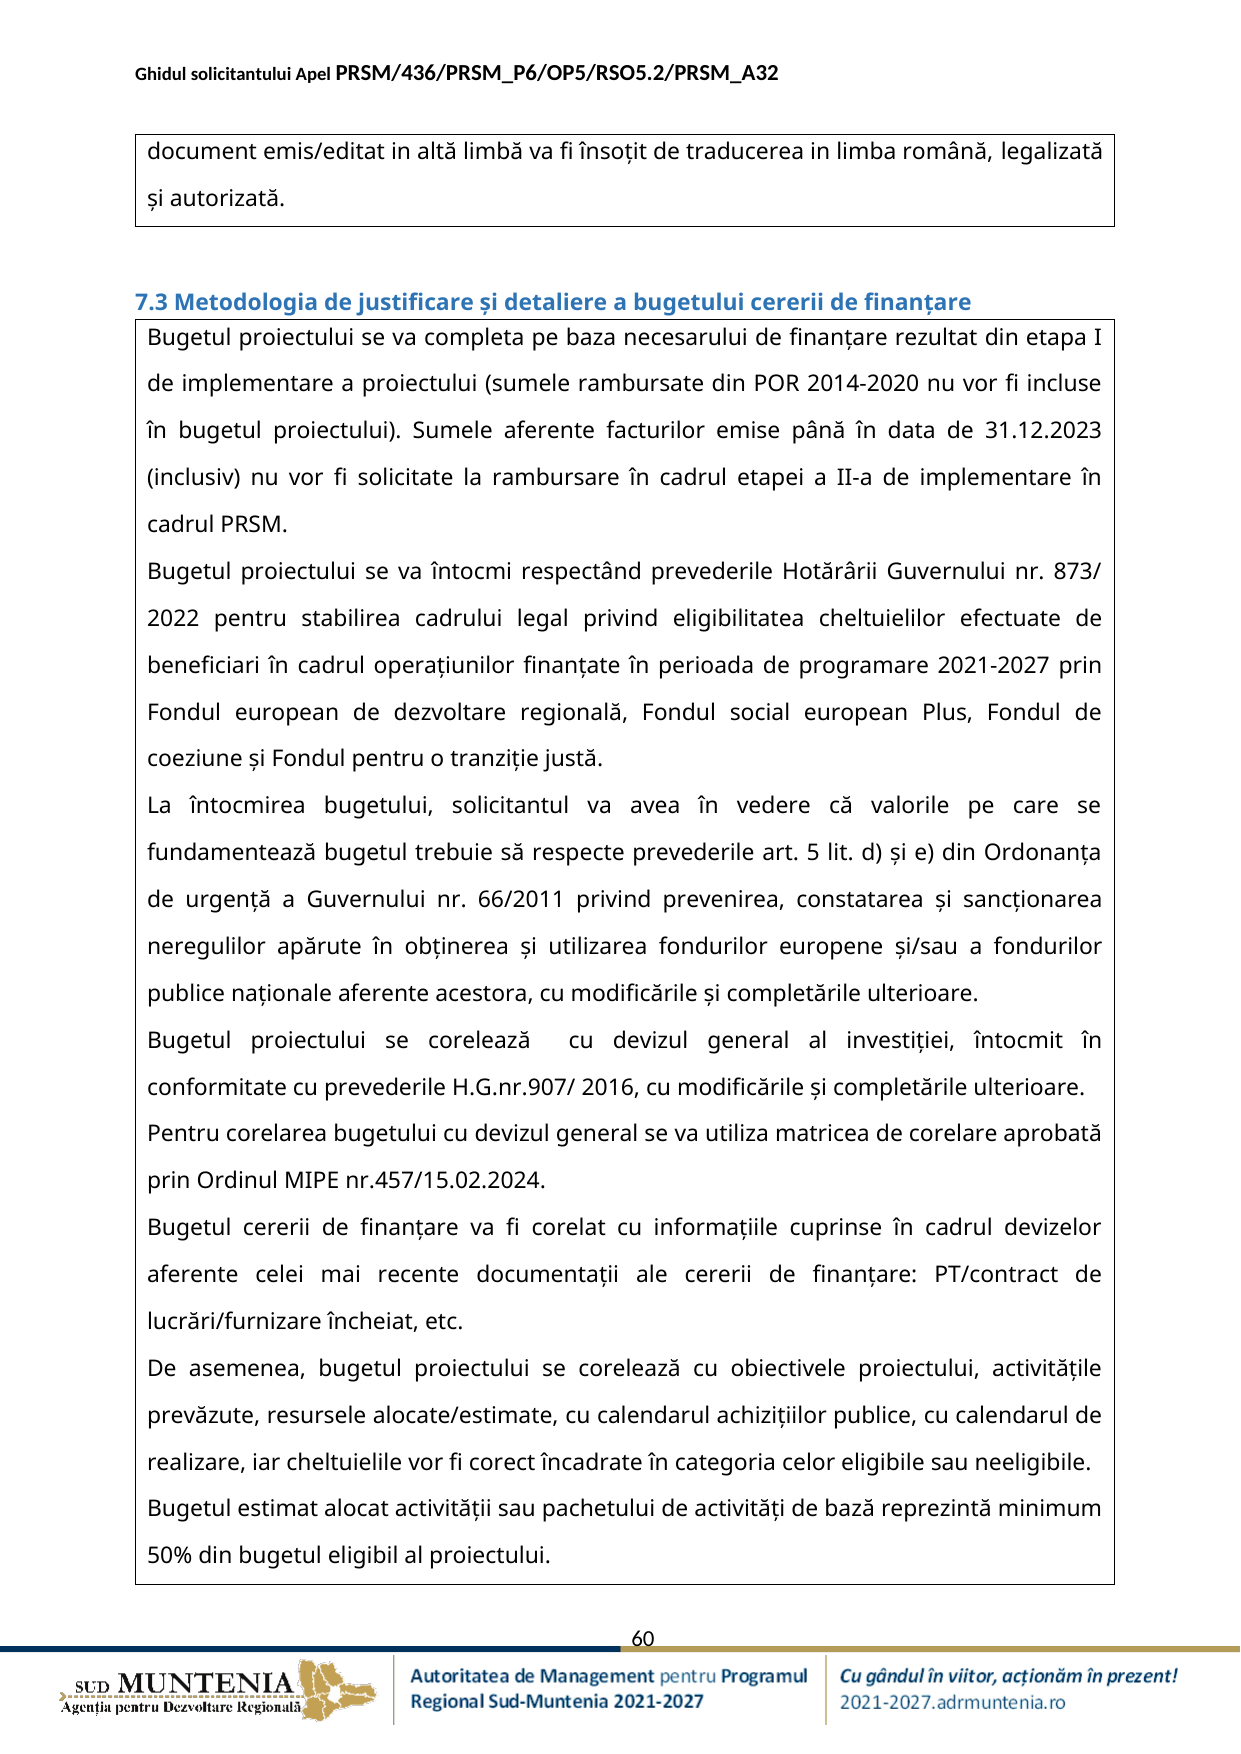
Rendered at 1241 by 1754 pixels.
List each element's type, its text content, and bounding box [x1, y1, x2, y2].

subtitle 7.3 Metodologia de justificare și detaliere a bugetului cererii de finanțare [135, 286, 1150, 317]
picture [0, 1646, 1241, 1726]
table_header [136, 320, 1114, 1583]
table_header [136, 135, 1114, 226]
